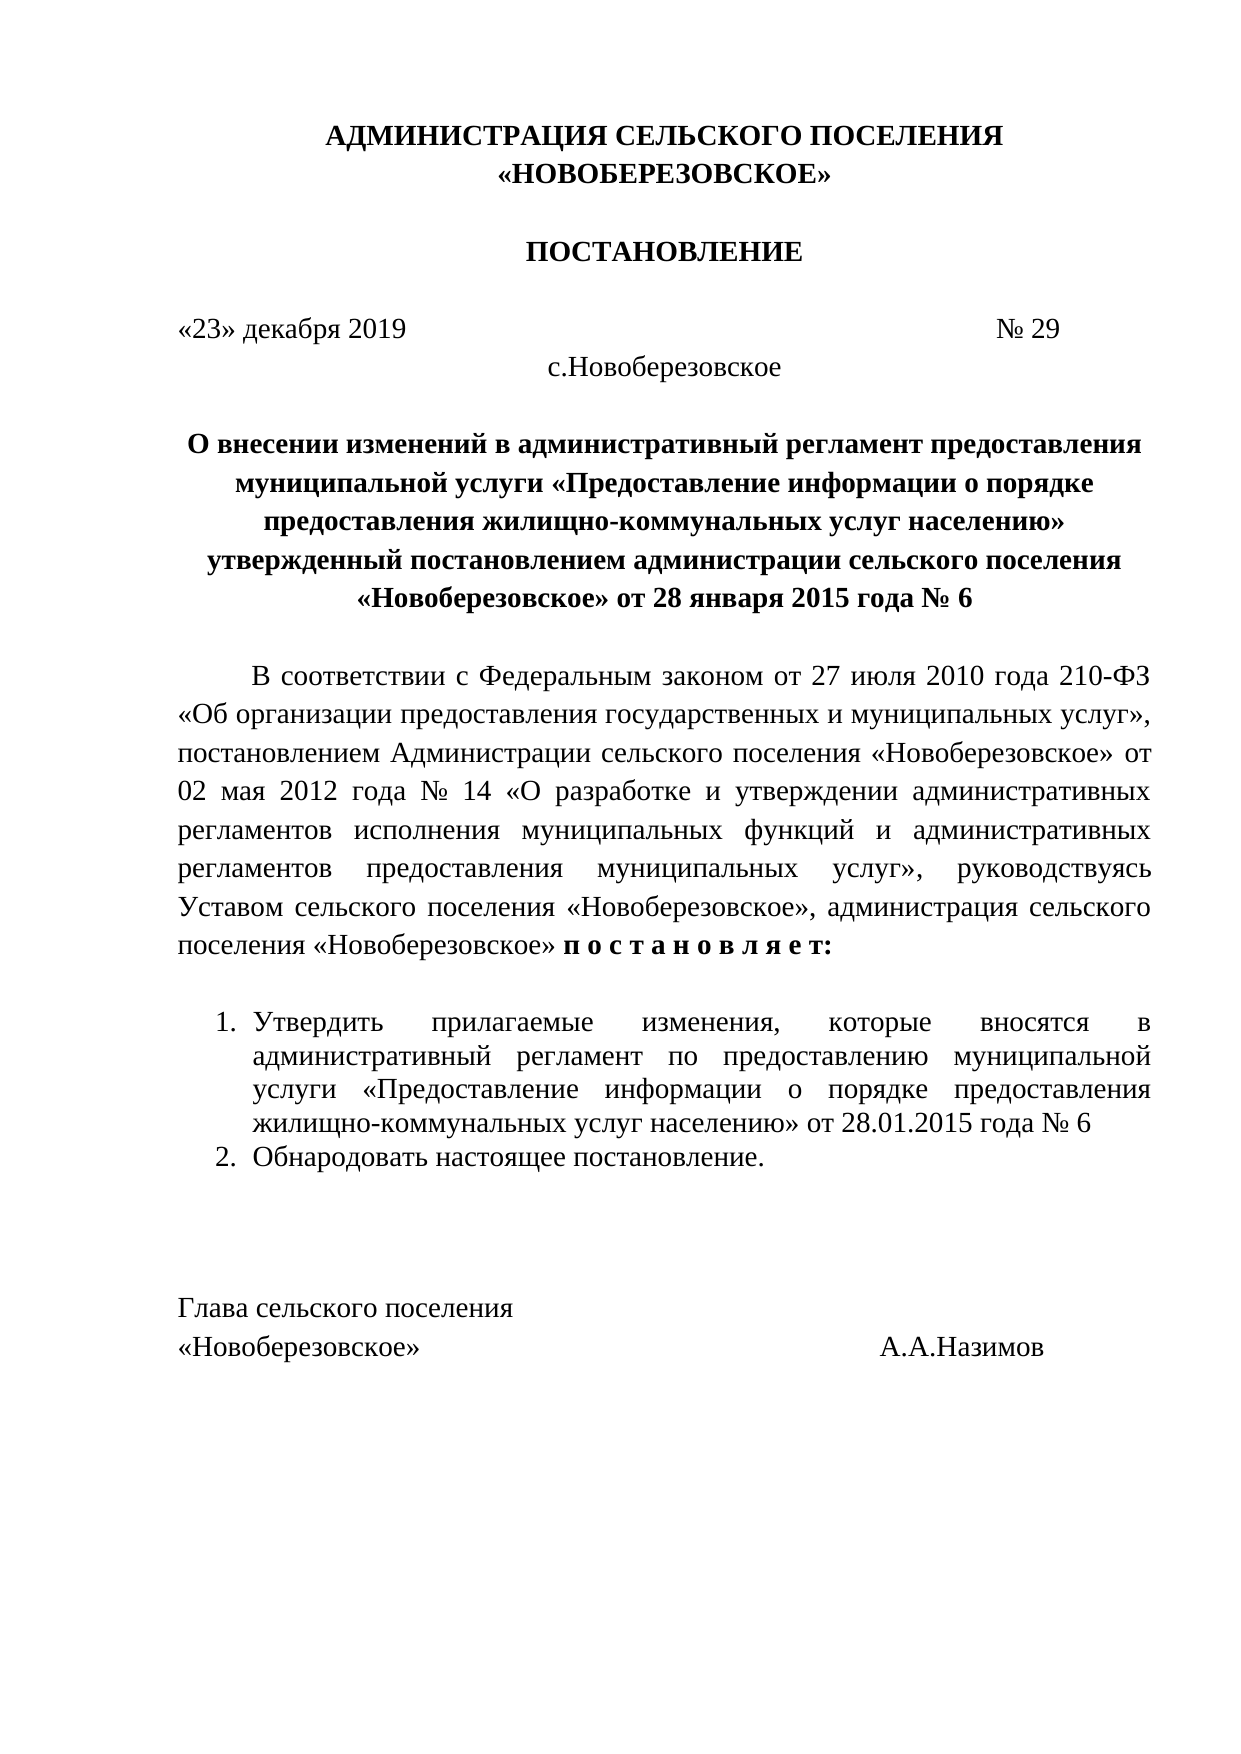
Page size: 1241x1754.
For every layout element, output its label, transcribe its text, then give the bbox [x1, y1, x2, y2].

text «Новоберезовское» А.А.Назимов [177, 1329, 1152, 1362]
text «23» декабря 2019 № 29 [177, 311, 1152, 344]
text ПОСТАНОВЛЕНИЕ [177, 234, 1152, 267]
text АДМИНИСТРАЦИЯ СЕЛЬСКОГО ПОСЕЛЕНИЯ «НОВОБЕРЕЗОВСКОЕ» [177, 118, 1152, 190]
text В соответствии с Федеральным законом от 27 июля 2010 года 210-ФЗ «Об организации предоставления государственных и муниципальных услуг», постановлением Администрации сельского поселения «Новоберезовское» от 02 мая 2012 года № 14 «О разработке и утверждении административных регламентов исполнения муниципальных функций и административных регламентов предоставления муниципальных услуг», руководствуясь Уставом сельского поселения «Новоберезовское», администрация сельского поселения «Новоберезовское» п о с т а н о в л я е т: [177, 658, 1152, 961]
text О внесении изменений в административный регламент предоставления муниципальной услуги «Предоставление информации о порядке предоставления жилищно-коммунальных услуг населению» утвержденный постановлением администрации сельского поселения «Новоберезовское» от 28 января 2015 года № 6 [177, 426, 1152, 614]
text Глава сельского поселения [177, 1290, 1152, 1324]
text с.Новоберезовское [177, 349, 1152, 383]
list Утвердить прилагаемые изменения, которые вносятся в административный регламент по предоставлению муниципальной услуги «Предоставление информации о порядке предоставления жилищно-коммунальных услуг населению» от 28.01.2015 года № 6 [215, 1004, 1152, 1139]
list Обнародовать настоящее постановление. [215, 1139, 1152, 1172]
